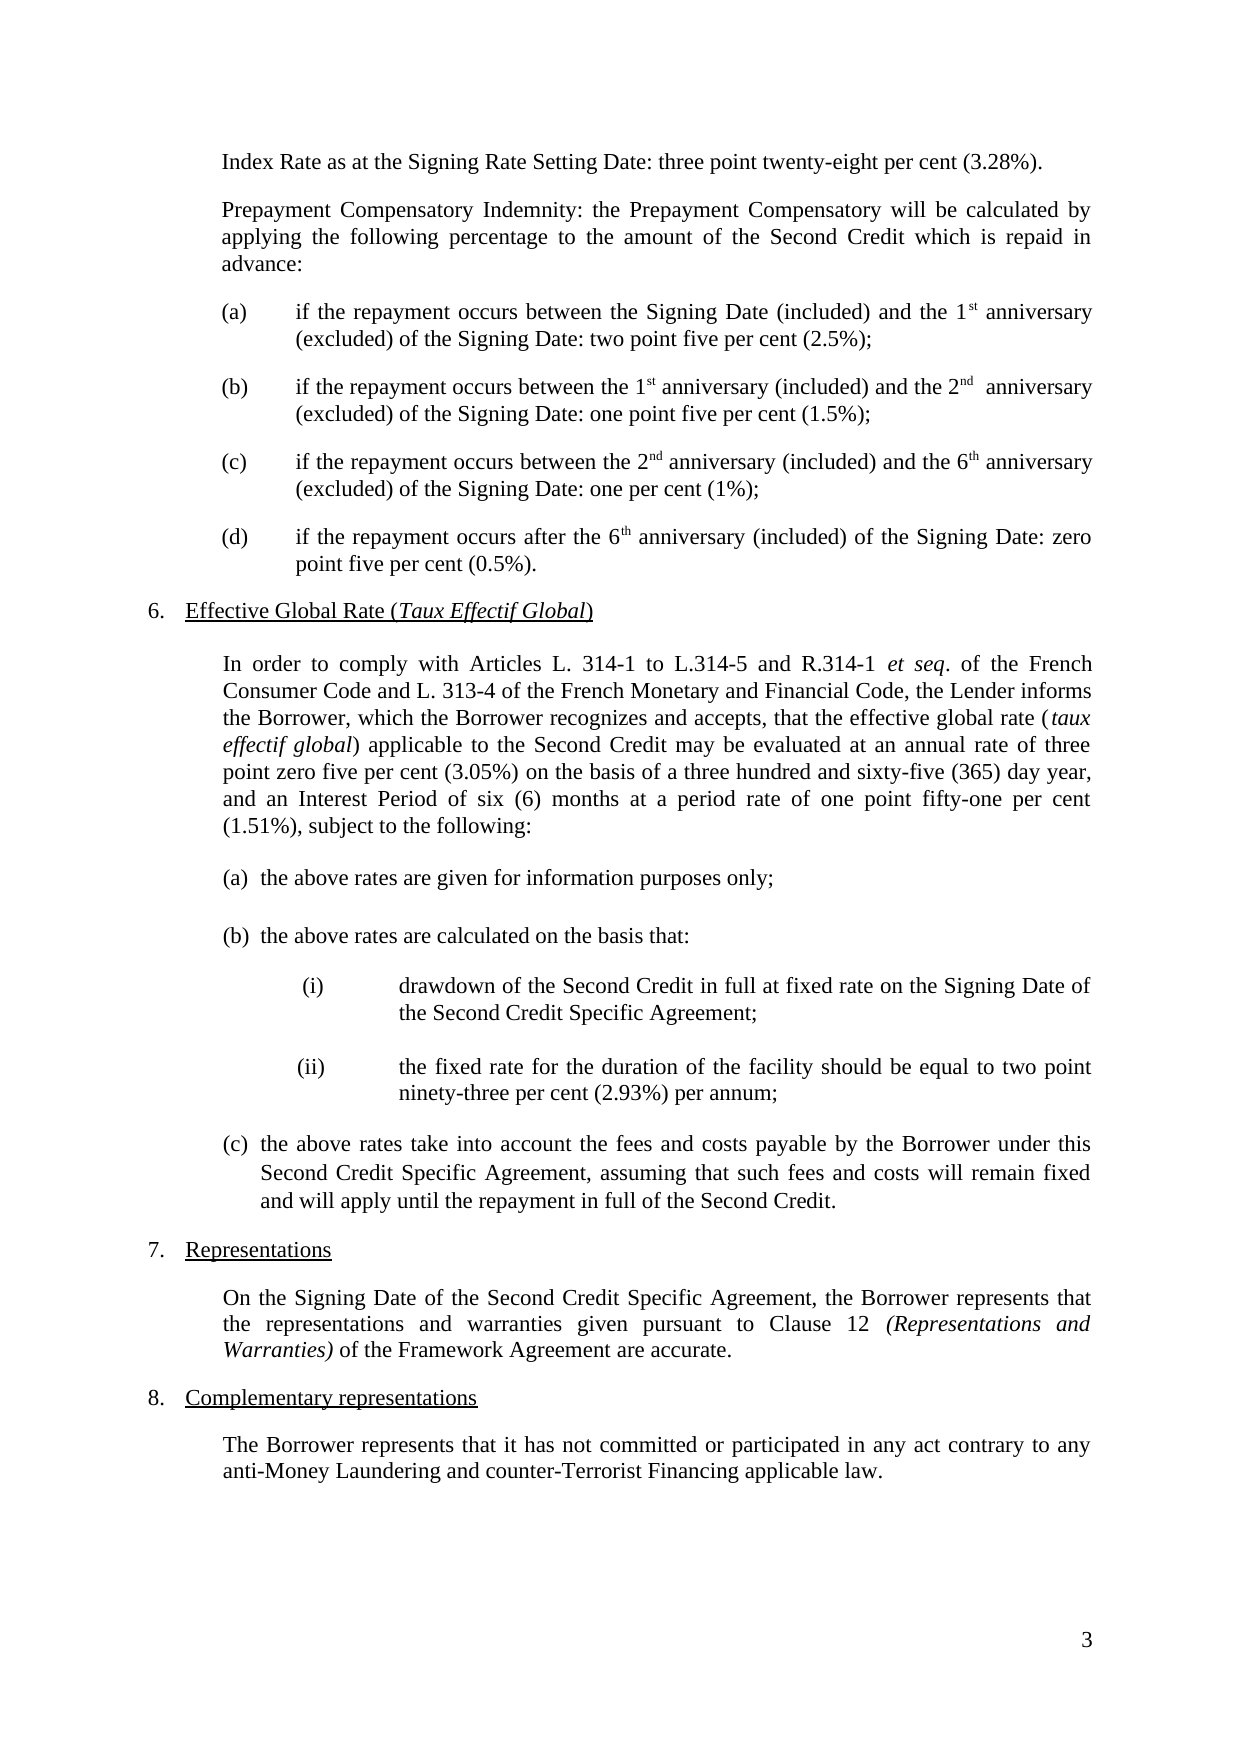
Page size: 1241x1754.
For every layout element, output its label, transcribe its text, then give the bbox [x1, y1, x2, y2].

list Representations [148, 1237, 1093, 1263]
list the above rates are given for information purposes only; [223, 863, 1093, 890]
list the above rates are calculated on the basis that: [223, 922, 1093, 948]
list the above rates take into account the fees and costs payable by the Borrower under this Second Credit Specific Agreement, assuming that such fees and costs will remain fixed and will apply until the repayment in full of the Second Credit. [223, 1130, 1093, 1214]
list Index Rate as at the Signing Rate Setting Date: three point twenty-eight per cent (3.28%). [221, 148, 1093, 175]
list (d) if the repayment occurs after the 6th anniversary (included) of the Signing Date: zero point five per cent (0.5%). [221, 523, 1093, 577]
list (b) if the repayment occurs between the 1st anniversary (included) and the 2nd anniversary (excluded) of the Signing Date: one point five per cent (1.5%); [221, 373, 1093, 427]
list (c) if the repayment occurs between the 2nd anniversary (included) and the 6th anniversary (excluded) of the Signing Date: one per cent (1%); [221, 448, 1093, 502]
list Prepayment Compensatory Indemnity: the Prepayment Compensatory will be calculated by applying the following percentage to the amount of the Second Credit which is repaid in advance: [221, 196, 1093, 277]
list the fixed rate for the duration of the facility should be equal to two point ninety-three per cent (2.93%) per annum; [325, 1053, 1093, 1105]
text In order to comply with Articles L. 314-1 to L.314-5 and R.314-1 et seq. of the French Consumer Code and L. 313-4 of the French Monetary and Financial Code, the Lender informs the Borrower, which the Borrower recognizes and accepts, that the effective global rate (taux effectif global) applicable to the Second Credit may be evaluated at an annual rate of three point zero five per cent (3.05%) on the basis of a three hundred and sixty-five (365) day year, and an Interest Period of six (6) months at a period rate of one point fifty-one per cent (1.51%), subject to the following: [223, 649, 1093, 838]
text On the Signing Date of the Second Credit Specific Agreement, the Borrower represents that the representations and warranties given pursuant to Clause 12 (Representations and Warranties) of the Framework Agreement are accurate. [223, 1284, 1093, 1363]
list Complementary representations [148, 1384, 1093, 1410]
list (a) if the repayment occurs between the Signing Date (included) and the 1st anniversary (excluded) of the Signing Date: two point five per cent (2.5%); [221, 298, 1093, 352]
list Effective Global Rate (Taux Effectif Global) [148, 598, 1093, 624]
text The Borrower represents that it has not committed or participated in any act contrary to any anti-Money Laundering and counter-Terrorist Financing applicable law. [223, 1431, 1093, 1483]
list drawdown of the Second Credit in full at fixed rate on the Signing Date of the Second Credit Specific Agreement; [324, 971, 1093, 1026]
